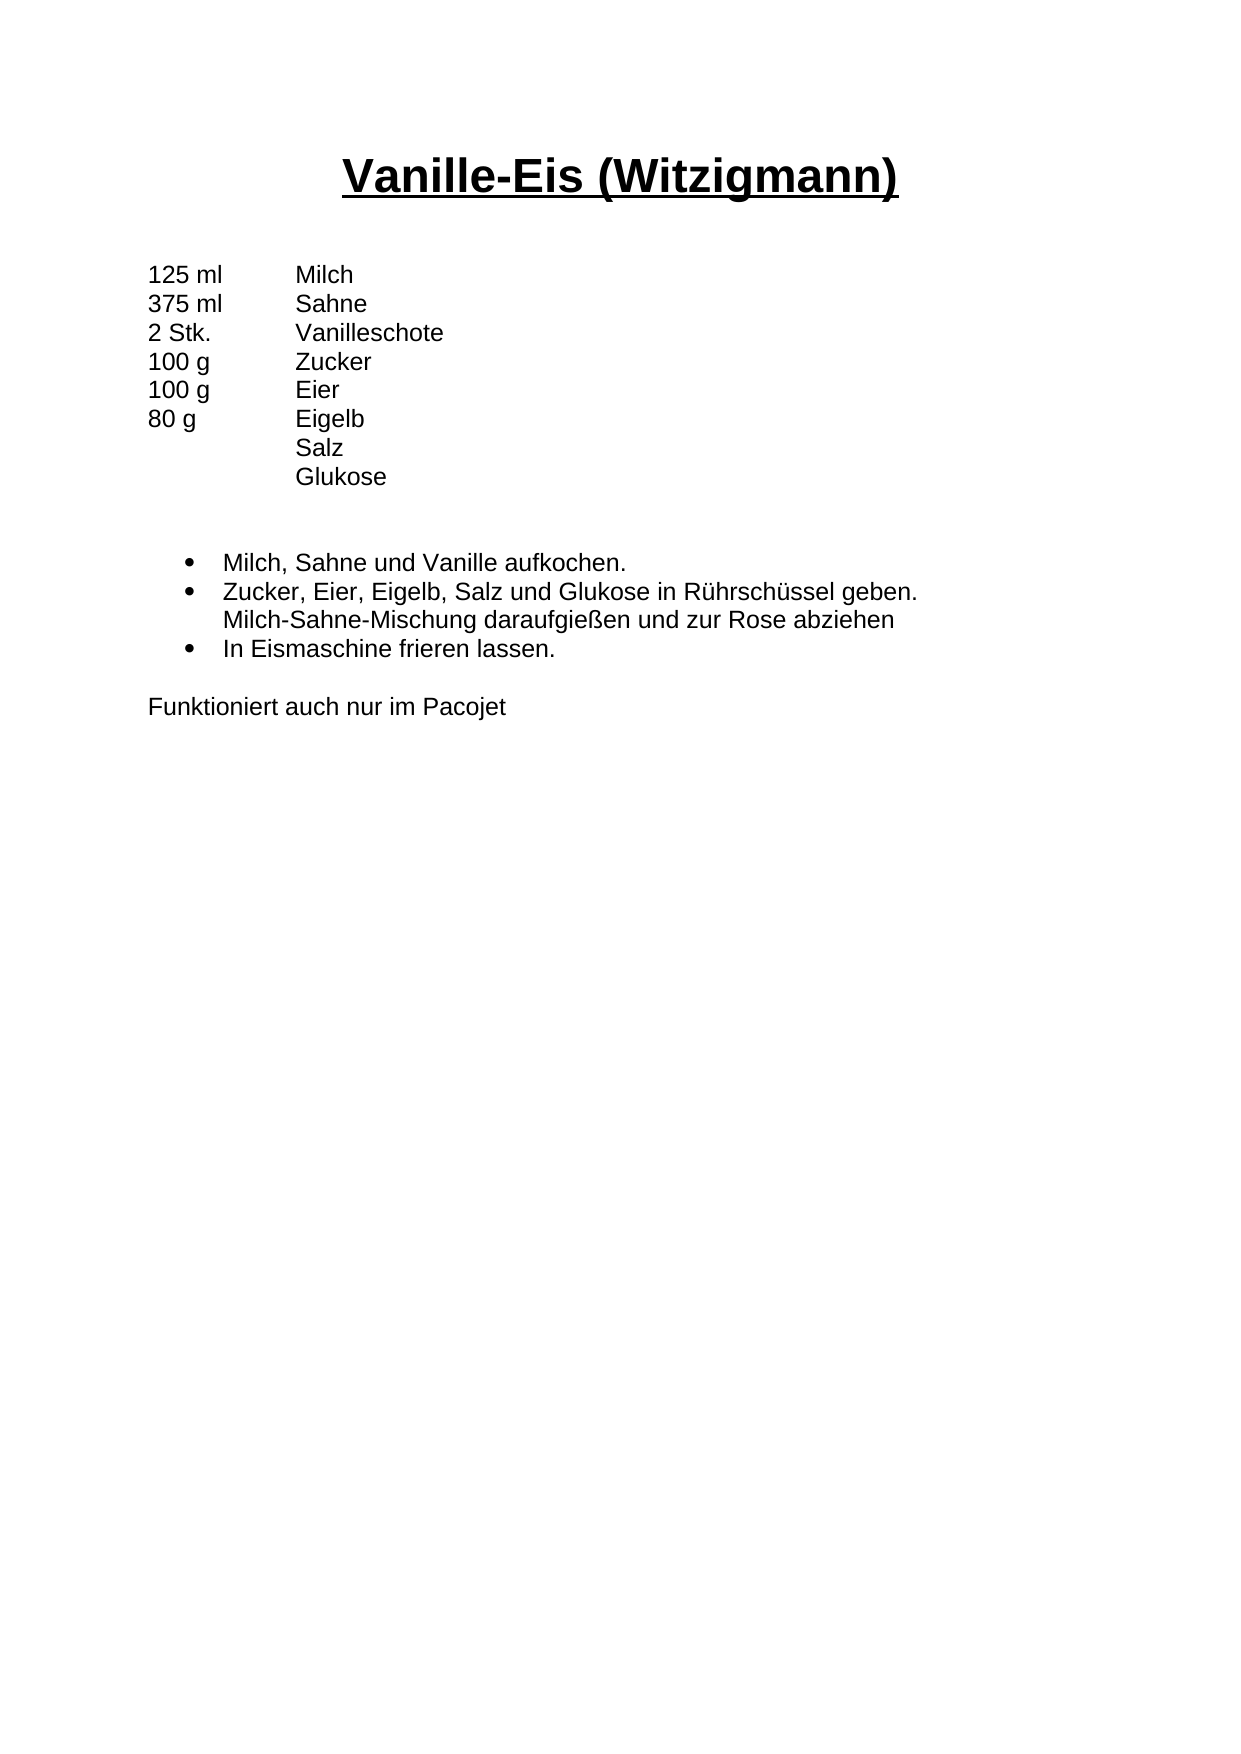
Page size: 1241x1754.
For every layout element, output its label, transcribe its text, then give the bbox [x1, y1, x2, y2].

list Zucker, Eier, Eigelb, Salz und Glukose in Rührschüssel geben. [185, 577, 1093, 605]
text 2 Stk. Vanilleschote [148, 318, 1093, 346]
text Glukose [148, 461, 1093, 490]
text Salz [148, 433, 1093, 461]
text Vanille-Eis (Witzigmann) [148, 148, 1093, 203]
list Milch, Sahne und Vanille aufkochen. [185, 548, 1093, 577]
text Funktioniert auch nur im Pacojet [148, 692, 1093, 721]
text 100 g Eier [148, 375, 1093, 404]
text 125 ml Milch [148, 260, 1093, 289]
text 375 ml Sahne [148, 289, 1093, 318]
list In Eismaschine frieren lassen. [185, 634, 1093, 663]
text 100 g Zucker [148, 346, 1093, 375]
text 80 g Eigelb [148, 404, 1093, 433]
list Milch-Sahne-Mischung daraufgießen und zur Rose abziehen [223, 605, 1093, 634]
